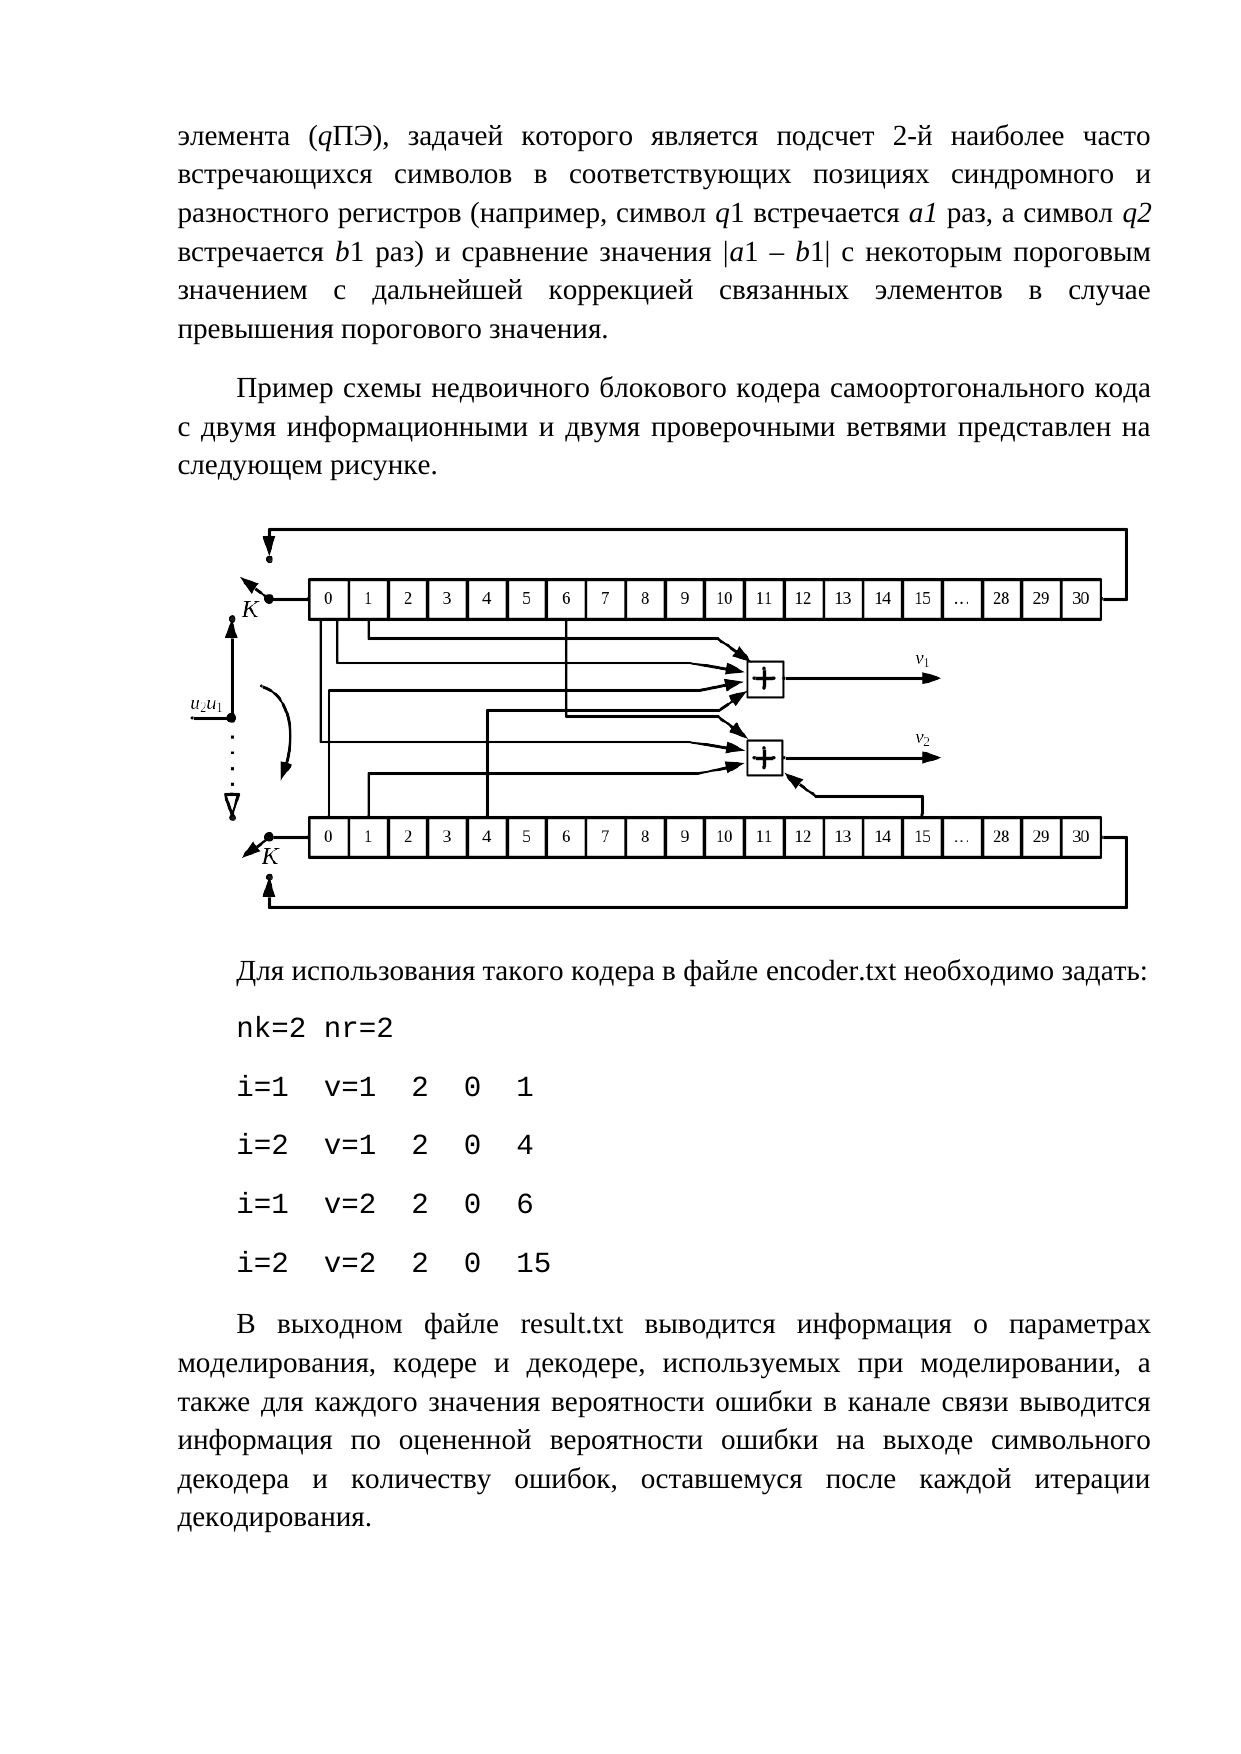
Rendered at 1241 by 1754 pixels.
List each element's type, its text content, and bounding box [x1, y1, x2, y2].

text i=1 v=2 2 0 6 [236, 1189, 1152, 1222]
text i=1 v=1 2 0 1 [236, 1072, 1152, 1105]
text В выходном файле result.txt выводится информация о параметрах моделирования, кодере и декодере, используемых при моделировании, а также для каждого значения вероятности ошибки в канале связи выводится информация по оцененной вероятности ошибки на выходе символьного декодера и количеству ошибок, оставшемуся после каждой итерации декодирования. [177, 1307, 1152, 1533]
text Для использования такого кодера в файле encoder.txt необходимо задать: [177, 953, 1152, 987]
text Пример схемы недвоичного блокового кодера самоортогонального кода с двумя информационными и двумя проверочными ветвями представлен на следующем рисунке. [177, 370, 1152, 481]
text i=2 v=2 2 0 15 [236, 1248, 1152, 1281]
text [177, 118, 1152, 344]
text i=2 v=1 2 0 4 [236, 1130, 1152, 1163]
text nk=2 nr=2 [236, 1013, 1152, 1046]
